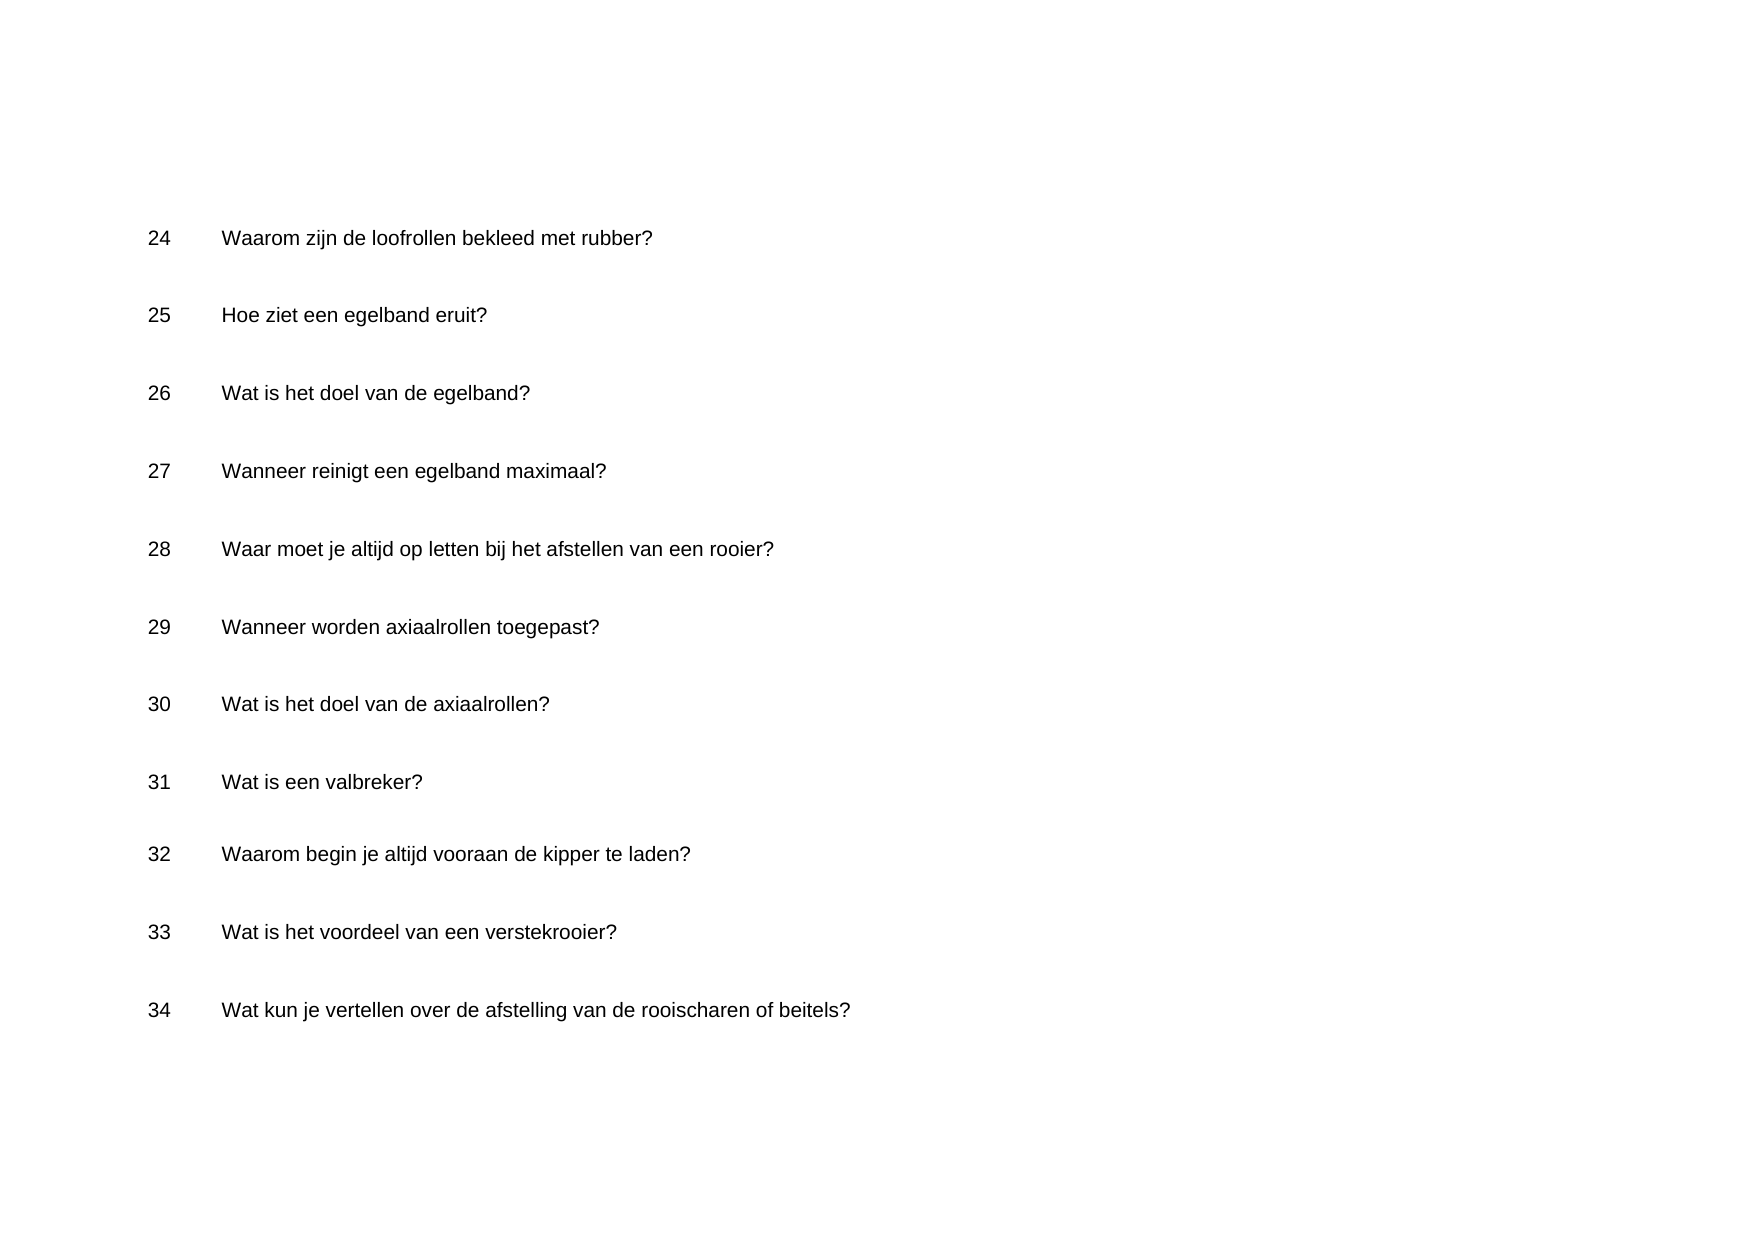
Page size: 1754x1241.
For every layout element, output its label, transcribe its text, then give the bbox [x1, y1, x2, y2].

text 24 Waarom zijn de loofrollen bekleed met rubber? [148, 225, 1606, 249]
text 30 Wat is het doel van de axiaalrollen? [148, 692, 1606, 716]
text 27 Wanneer reinigt een egelband maximaal? [148, 459, 1606, 483]
text 33 Wat is het voordeel van een verstekrooier? [148, 920, 1606, 944]
text 28 Waar moet je altijd op letten bij het afstellen van een rooier? [148, 537, 1606, 561]
text 32 Waarom begin je altijd vooraan de kipper te laden? [148, 842, 1606, 866]
text 25 Hoe ziet een egelband eruit? [148, 303, 1606, 327]
text 34 Wat kun je vertellen over de afstelling van de rooischaren of beitels? [148, 998, 1606, 1022]
text 26 Wat is het doel van de egelband? [148, 381, 1606, 405]
text 29 Wanneer worden axiaalrollen toegepast? [148, 614, 1606, 638]
text 31 Wat is een valbreker? [148, 770, 1606, 794]
